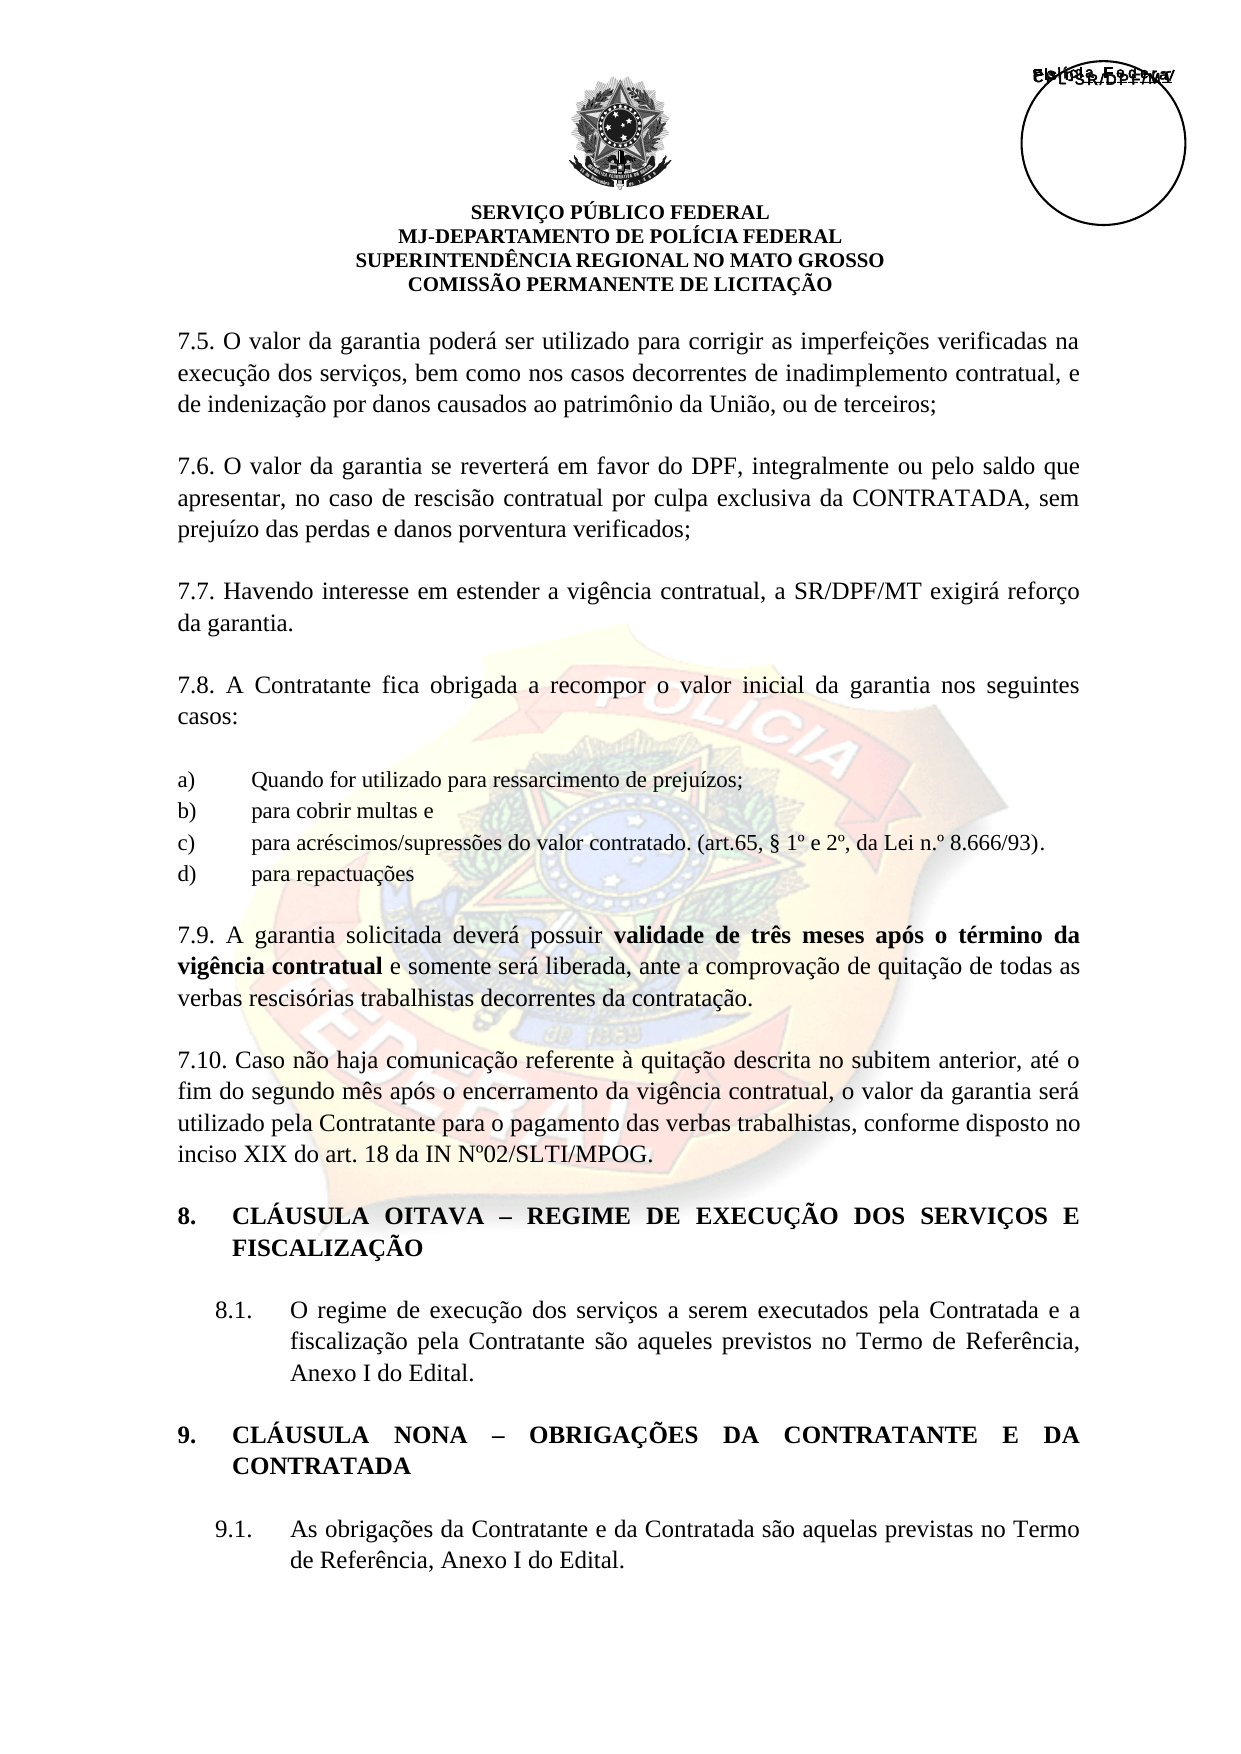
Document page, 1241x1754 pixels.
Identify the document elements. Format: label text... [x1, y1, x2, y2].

text 7.7. Havendo interesse em estender a vigência contratual, a SR/DPF/MT exigirá reforço da garantia. [177, 574, 1081, 636]
list As obrigações da Contratante e da Contratada são aquelas previstas no Termo de Referência, Anexo I do Edital. [215, 1511, 1081, 1574]
text 7.8. A Contratante fica obrigada a recompor o valor inicial da garantia nos seguintes casos: [177, 668, 1081, 730]
text b) para cobrir multas e [177, 793, 1081, 824]
list O regime de execução dos serviços a serem executados pela Contratada e a fiscalização pela Contratante são aqueles previstos no Termo de Referência, Anexo I do Edital. [215, 1293, 1081, 1386]
text a) Quando for utilizado para ressarcimento de prejuízos; [177, 761, 1081, 793]
text 7.6. O valor da garantia se reverterá em favor do DPF, integralmente ou pelo saldo que apresentar, no caso de rescisão contratual por culpa exclusiva da CONTRATADA, sem prejuízo das perdas e danos porventura verificados; [177, 449, 1081, 543]
text 7.10. Caso não haja comunicação referente à quitação descrita no subitem anterior, até o fim do segundo mês após o encerramento da vigência contratual, o valor da garantia será utilizado pela Contratante para o pagamento das verbas trabalhistas, conforme disposto no inciso XIX do art. 18 da IN Nº02/SLTI/MPOG. [177, 1043, 1081, 1168]
text 7.5. O valor da garantia poderá ser utilizado para corrigir as imperfeições verificadas na execução dos serviços, bem como nos casos decorrentes de inadimplemento contratual, e de indenização por danos causados ao patrimônio da União, ou de terceiros; [177, 324, 1081, 418]
text c) para acréscimos/supressões do valor contratado. (art.65, § 1º e 2º, da Lei n.º 8.666/93)‏. [177, 824, 1081, 855]
list CLÁUSULA OITAVA – REGIME DE EXECUÇÃO DOS SERVIÇOS E FISCALIZAÇÃO [177, 1199, 1081, 1261]
list CLÁUSULA NONA – OBRIGAÇÕES DA CONTRATANTE E DA CONTRATADA [177, 1418, 1081, 1480]
text d) para repactuações [177, 855, 1081, 886]
text 7.9. A garantia solicitada deverá possuir validade de três meses após o término da vigência contratual e somente será liberada, ante a comprovação de quitação de todas as verbas rescisórias trabalhistas decorrentes da contratação. [177, 918, 1081, 1011]
